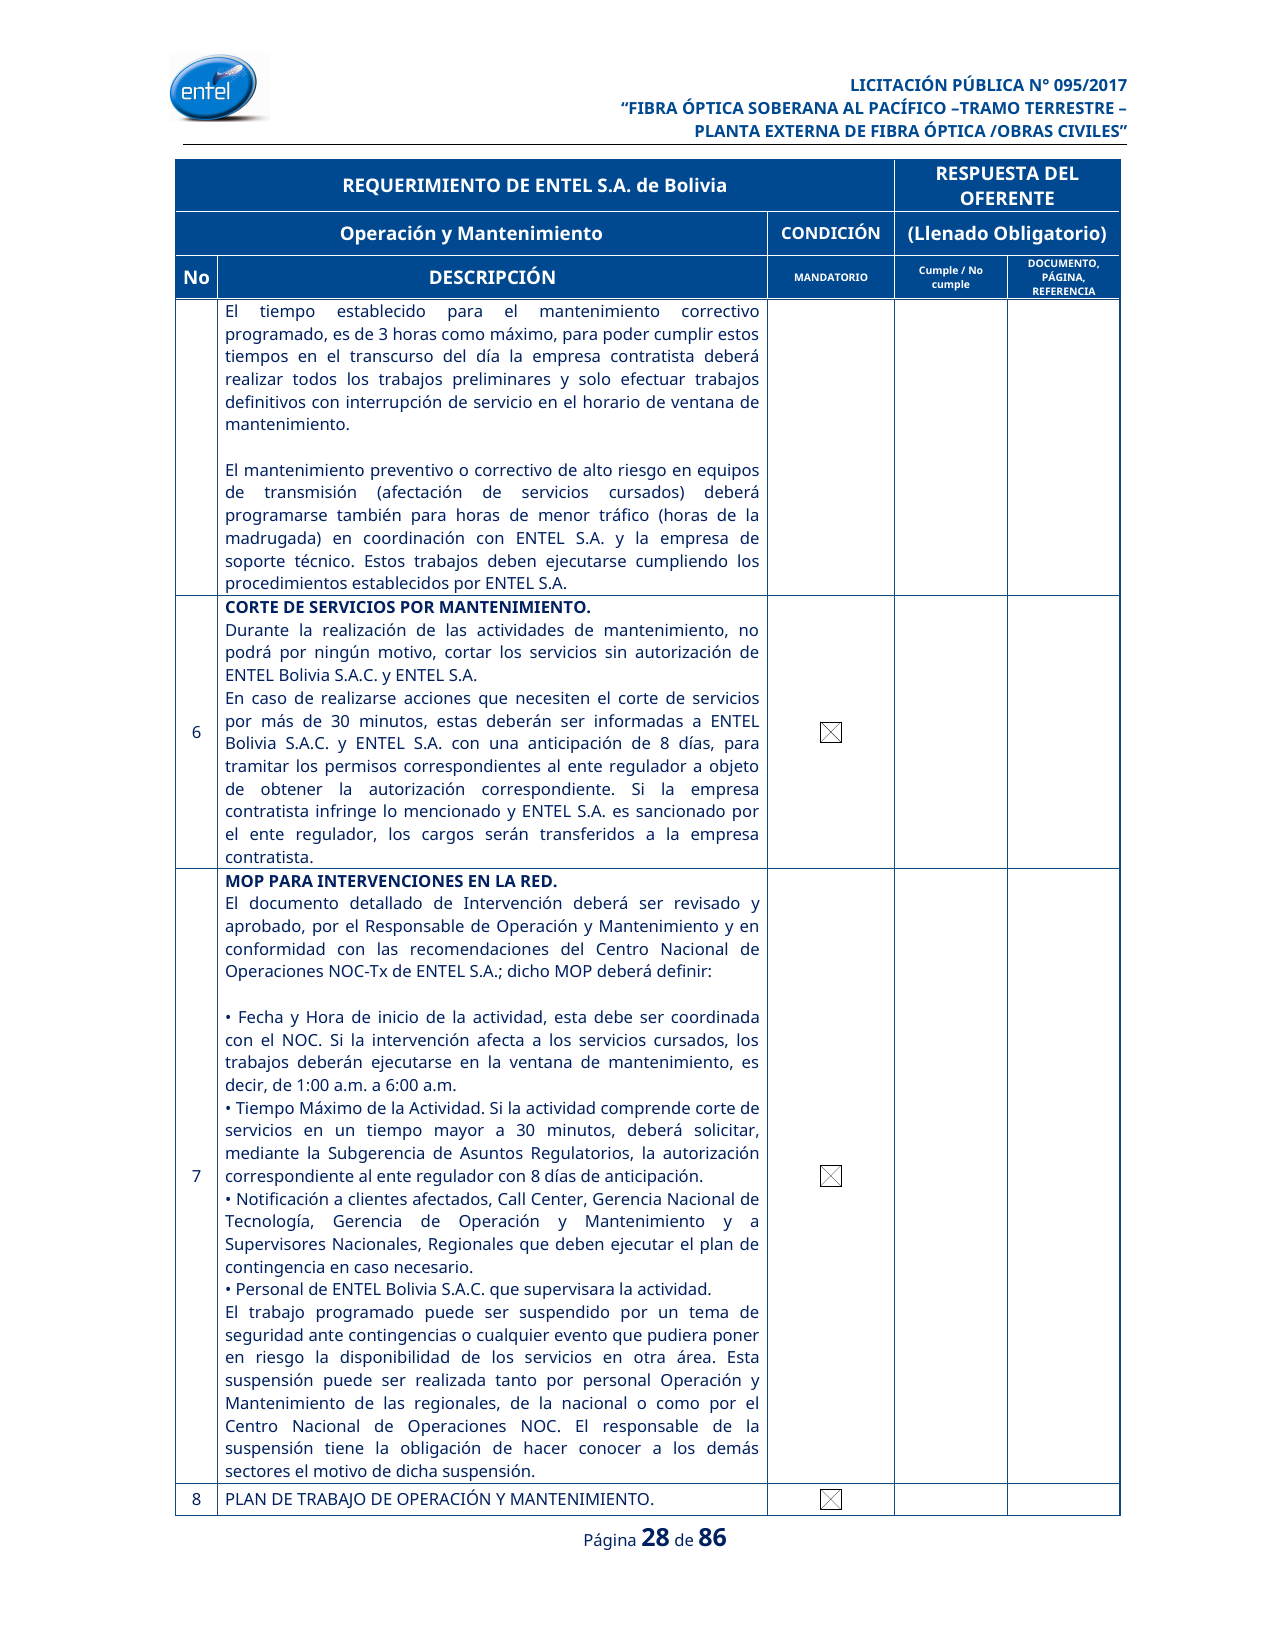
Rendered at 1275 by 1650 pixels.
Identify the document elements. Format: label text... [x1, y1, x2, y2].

table_cell Operación y Mantenimiento [176, 212, 767, 255]
table_cell MANDATORIO [768, 256, 894, 298]
table_cell 8 [176, 1484, 217, 1515]
table_cell 7 [176, 869, 217, 1482]
table_cell [895, 1484, 1007, 1515]
table_cell [768, 596, 894, 868]
table_cell [768, 300, 894, 595]
table_cell 5 [176, 300, 217, 595]
table_cell No [176, 256, 217, 298]
table_cell MOP PARA INTERVENCIONES EN LA RED. El documento detallado de Intervención deberá ser revisado y aprobado, por el Responsable de Operación y Mantenimiento y en conformidad con las recomendaciones del Centro Nacional de Operaciones NOC-Tx de ENTEL S.A.; dicho MOP deberá definir: • Fecha y Hora de inicio de la actividad, esta debe ser coordinada con el NOC. Si la intervención afecta a los servicios cursados, los trabajos deberán ejecutarse en la ventana de mantenimiento, es decir, de 1:00 a.m. a 6:00 a.m. • Tiempo Máximo de la Actividad. Si la actividad comprende corte de servicios en un tiempo mayor a 30 minutos, deberá solicitar, mediante la Subgerencia de Asuntos Regulatorios, la autorización correspondiente al ente regulador con 8 días de anticipación. • Notificación a clientes afectados, Call Center, Gerencia Nacional de Tecnología, Gerencia de Operación y Mantenimiento y a Supervisores Nacionales, Regionales que deben ejecutar el plan de contingencia en caso necesario. • Personal de ENTEL Bolivia S.A.C. que supervisara la actividad. El trabajo programado puede ser suspendido por un tema de seguridad ante contingencias o cualquier evento que pudiera poner en riesgo la disponibilidad de los servicios en otra área. Esta suspensión puede ser realizada tanto por personal Operación y Mantenimiento de las regionales, de la nacional o como por el Centro Nacional de Operaciones NOC. El responsable de la suspensión tiene la obligación de hacer conocer a los demás sectores el motivo de dicha suspensión. [218, 869, 767, 1482]
table_cell DOCUMENTO, PÁGINA, REFERENCIA [1008, 256, 1119, 298]
table_cell [1008, 1484, 1119, 1515]
table_header RESPUESTA DEL OFERENTE [895, 160, 1119, 211]
table_cell DESCRIPCIÓN [218, 256, 767, 298]
table_cell [1008, 300, 1119, 595]
table_cell [895, 300, 1007, 595]
table_cell Cumple / No cumple [895, 256, 1007, 298]
table_cell [895, 596, 1007, 868]
table_cell [768, 869, 894, 1482]
table_cell (Llenado Obligatorio) [895, 212, 1119, 255]
table_cell [768, 1484, 894, 1515]
table_cell [1008, 869, 1119, 1482]
table_cell [895, 869, 1007, 1482]
table_cell CONDICIÓN [768, 212, 894, 255]
table_cell CORTE DE SERVICIOS POR MANTENIMIENTO. Durante la realización de las actividades de mantenimiento, no podrá por ningún motivo, cortar los servicios sin autorización de ENTEL Bolivia S.A.C. y ENTEL S.A. En caso de realizarse acciones que necesiten el corte de servicios por más de 30 minutos, estas deberán ser informadas a ENTEL Bolivia S.A.C. y ENTEL S.A. con una anticipación de 8 días, para tramitar los permisos correspondientes al ente regulador a objeto de obtener la autorización correspondiente. Si la empresa contratista infringe lo mencionado y ENTEL S.A. es sancionado por el ente regulador, los cargos serán transferidos a la empresa contratista. [218, 596, 767, 868]
table_cell 6 [176, 596, 217, 868]
picture [169, 53, 270, 122]
table_header REQUERIMIENTO DE ENTEL S.A. de Bolivia [176, 160, 894, 211]
table_cell [1008, 596, 1119, 868]
